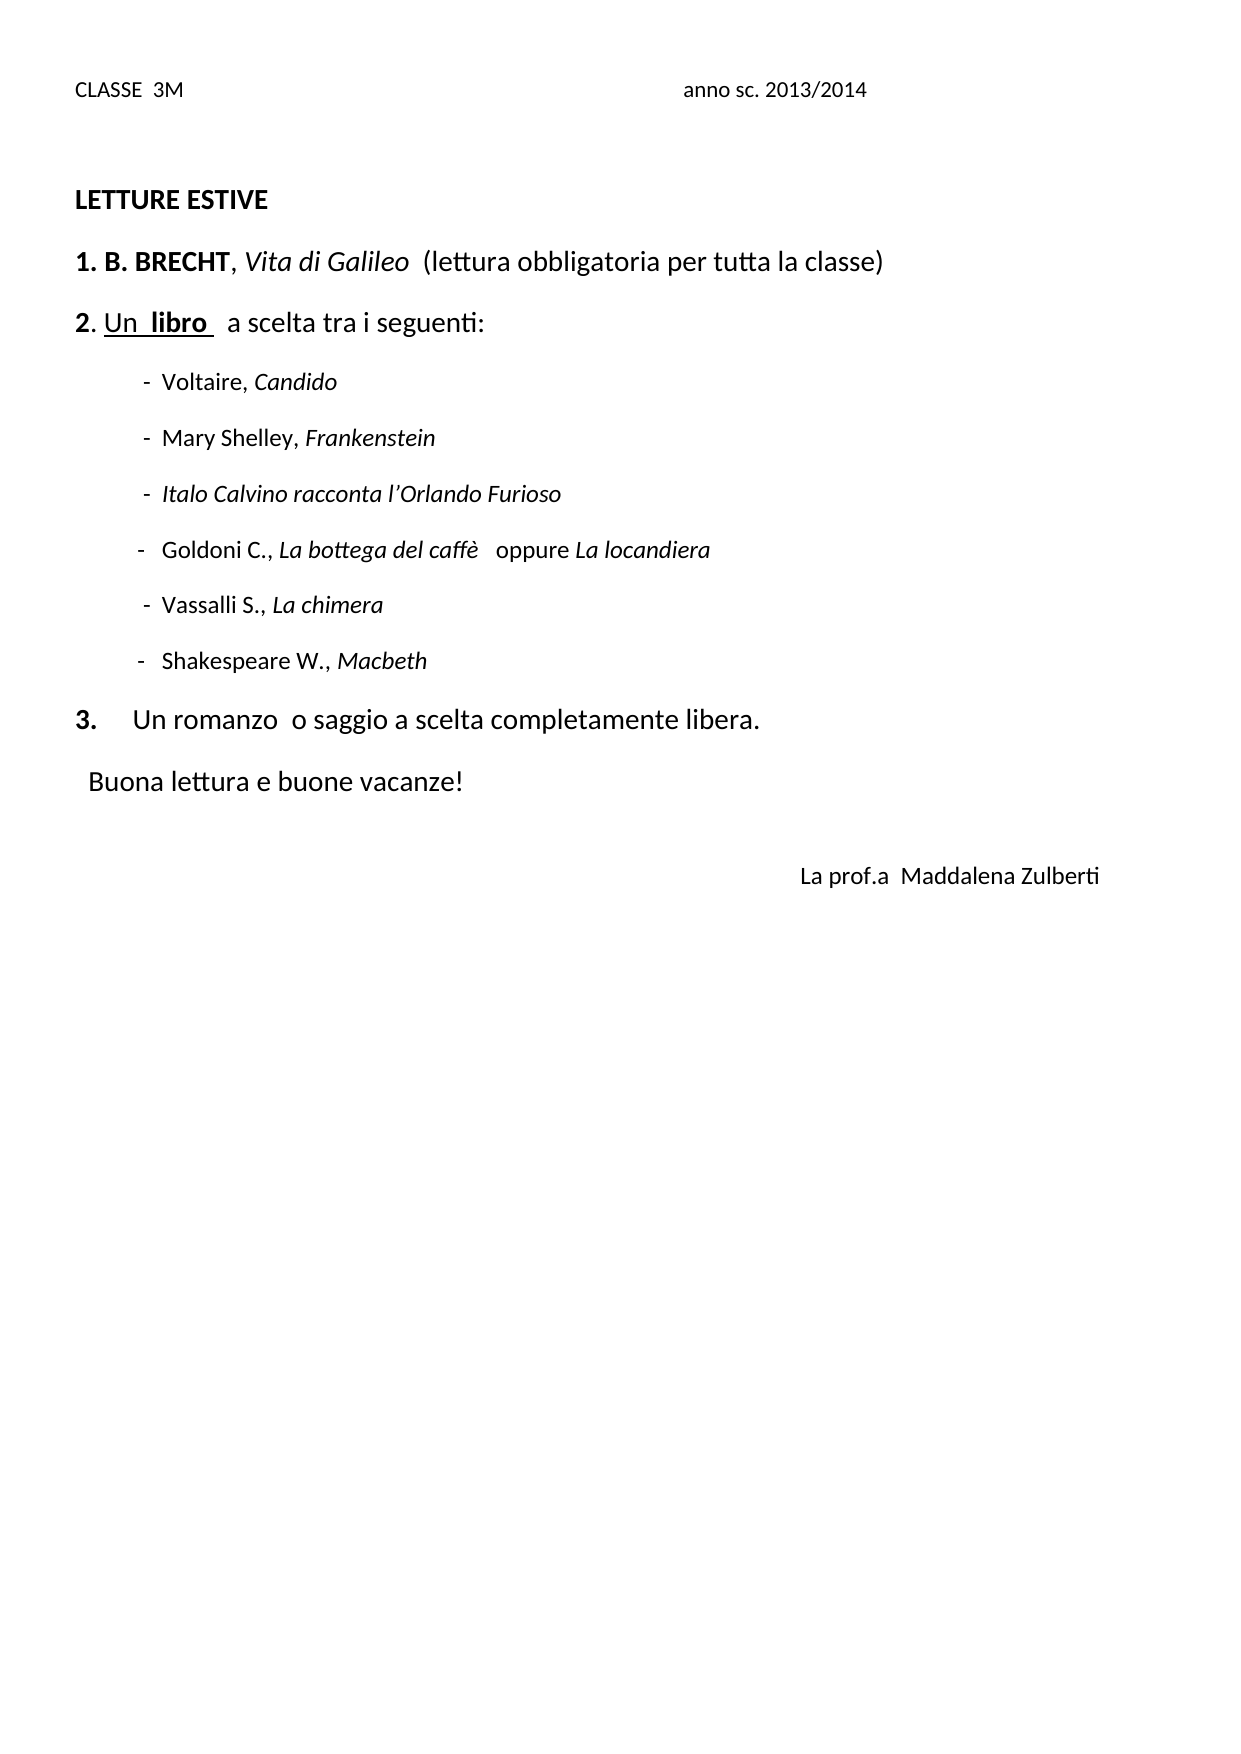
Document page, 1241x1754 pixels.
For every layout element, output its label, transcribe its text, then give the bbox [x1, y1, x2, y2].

text - Voltaire, Candido [75, 366, 1165, 397]
text - Vassalli S., La chimera [75, 590, 1165, 620]
text CLASSE 3M anno sc. 2013/2014 [75, 75, 1165, 103]
text Buona lettura e buone vacanze! [75, 763, 1165, 799]
text 3. Un romanzo o saggio a scelta completamente libera. [75, 701, 1165, 737]
list La prof.a Maddalena Zulberti [150, 860, 1165, 890]
text 1. B. BRECHT, Vita di Galileo (lettura obbligatoria per tutta la classe) [75, 243, 1165, 278]
text - Shakespeare W., Macbeth [75, 646, 1165, 676]
text LETTURE ESTIVE [75, 181, 1165, 217]
text - Italo Calvino racconta l’Orlando Furioso [75, 478, 1165, 508]
text - Mary Shelley, Frankenstein [75, 422, 1165, 453]
text - Goldoni C., La bottega del caffè oppure La locandiera [75, 534, 1165, 564]
text 2. Un libro a scelta tra i seguenti: [75, 304, 1165, 340]
